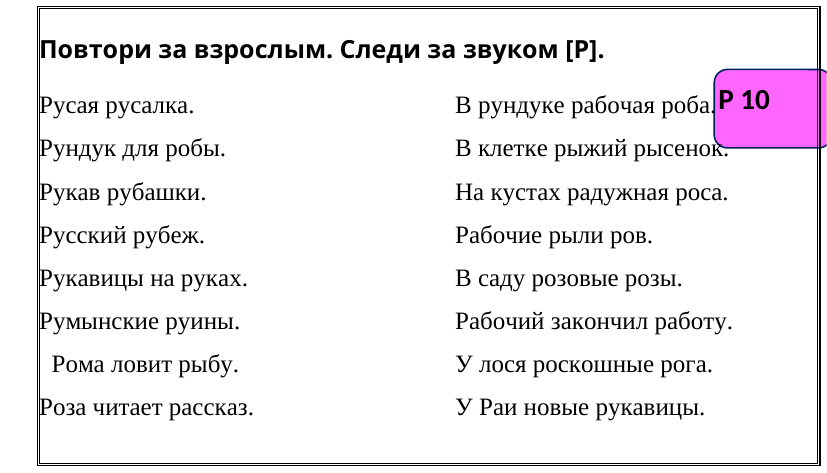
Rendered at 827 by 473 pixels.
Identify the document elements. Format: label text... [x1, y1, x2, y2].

text Русский рубеж. [40, 220, 389, 248]
text У лося роскошные рога. [455, 349, 805, 378]
text В клетке рыжий рысенок. [455, 133, 805, 162]
text Роза читает рассказ. [40, 392, 389, 421]
text Рома ловит рыбу. [40, 349, 389, 378]
text Рабочий закончил работу. [455, 306, 805, 335]
text На кустах радужная роса. [455, 177, 805, 205]
text Румынские руины. [40, 306, 389, 335]
text Рукавицы на руках. [40, 263, 389, 292]
text В саду розовые розы. [455, 263, 805, 292]
text Рундук для робы. [40, 133, 389, 162]
text Русая русалка. [40, 90, 389, 119]
text Рабочие рыли ров. [455, 220, 805, 248]
text У Раи новые рукавицы. [455, 392, 805, 421]
text В рундуке рабочая роба. [455, 90, 805, 119]
text Рукав рубашки. [40, 177, 389, 205]
